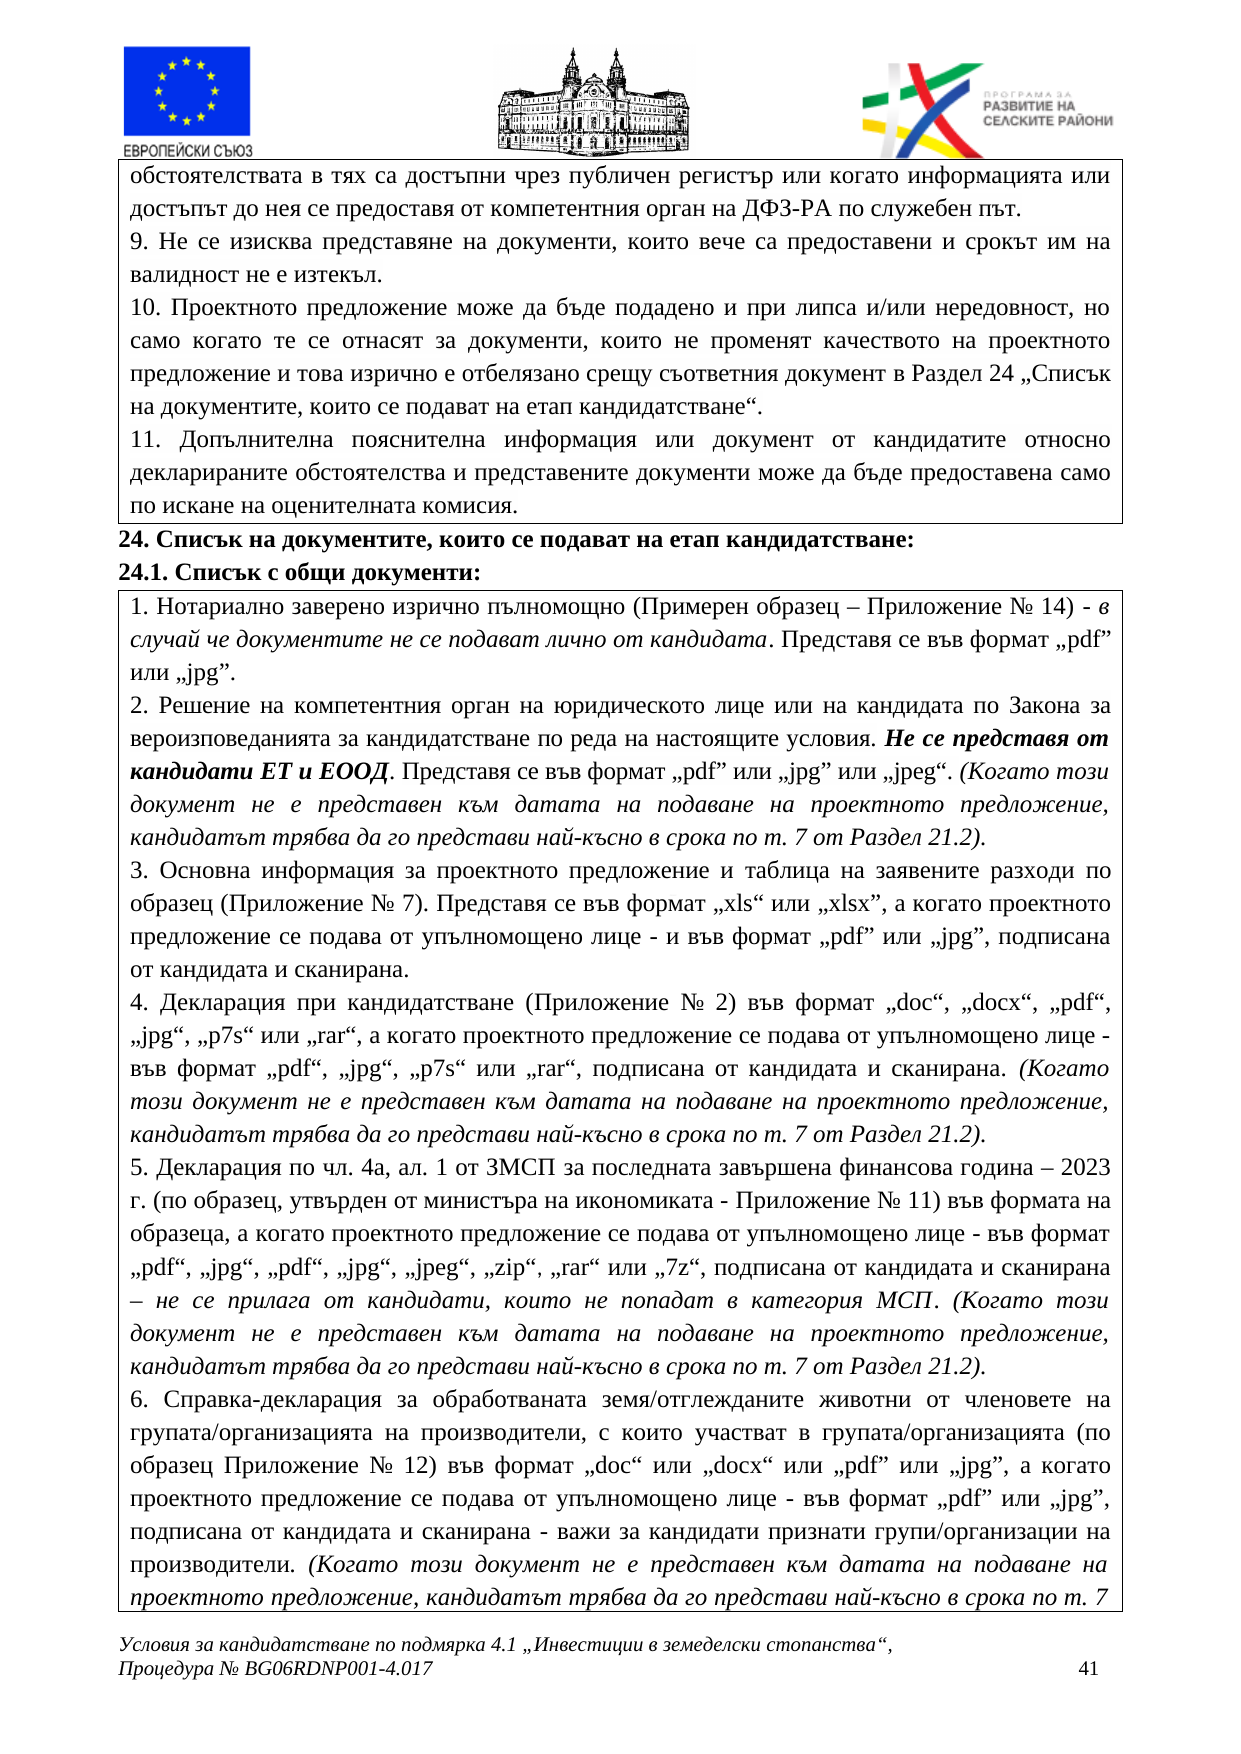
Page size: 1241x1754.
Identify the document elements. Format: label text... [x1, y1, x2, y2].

subtitle 24. Списък на документите, които се подават на етап кандидатстване: [118, 524, 1122, 553]
subtitle 24.1. Списък с общи документи: [118, 557, 1122, 586]
picture [493, 44, 697, 159]
picture [123, 45, 254, 159]
